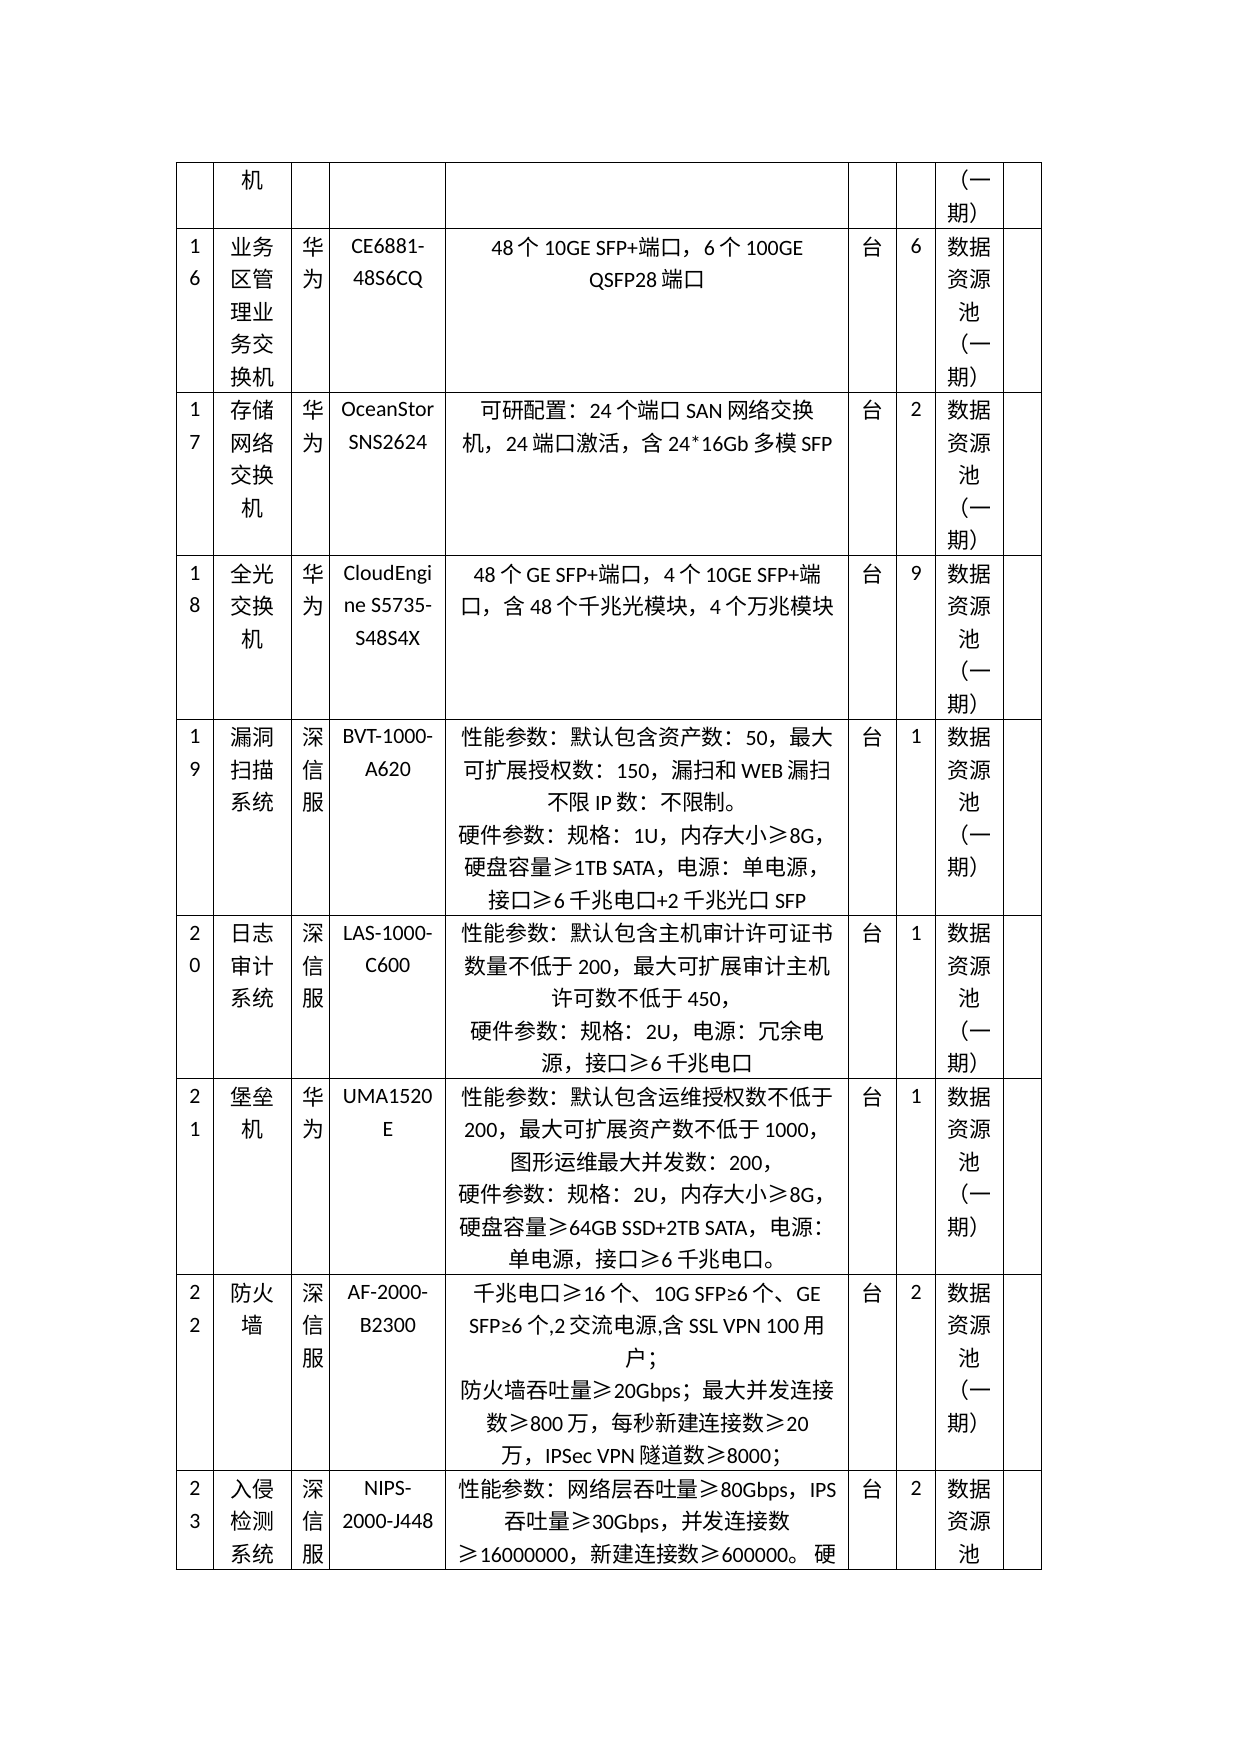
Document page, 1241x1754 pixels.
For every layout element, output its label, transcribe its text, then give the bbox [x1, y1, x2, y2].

table_cell 1 [897, 720, 935, 915]
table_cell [446, 163, 848, 228]
table_cell [1004, 163, 1041, 228]
table_cell 存储网络交换机 [214, 393, 291, 555]
table_cell 数据资源池（一期） [936, 229, 1003, 392]
table_cell 华为 [292, 1079, 329, 1274]
table_cell 数据资源池（一期） [936, 916, 1003, 1078]
table_cell 2 [897, 1471, 935, 1569]
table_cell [446, 1471, 848, 1569]
table_cell 漏洞扫描系统 [214, 720, 291, 915]
table_cell 15 [177, 163, 213, 228]
table_cell 数据资源池（一期） [936, 720, 1003, 915]
table_cell 台 [849, 916, 896, 1078]
table_cell 20 [177, 916, 213, 1078]
table_cell 1 [897, 1079, 935, 1274]
table_cell 性能参数：默认包含资产数：50，最大可扩展授权数：150，漏扫和WEB漏扫不限IP数：不限制。 硬件参数：规格：1U，内存大小≥8G，硬盘容量≥1TB SATA，电源：单电源，接口≥6千兆电口+2千兆光口SFP [446, 720, 848, 915]
table_cell [1004, 916, 1041, 1078]
table_cell 6 [897, 229, 935, 392]
table_cell 18 [177, 556, 213, 719]
table_cell LAS-1000-C600 [330, 916, 445, 1078]
table_cell 台 [849, 229, 896, 392]
table_cell 数据资源池（一期） [936, 1079, 1003, 1274]
table_cell BVT-1000-A620 [330, 720, 445, 915]
table_cell 性能参数：默认包含主机审计许可证书数量不低于200，最大可扩展审计主机许可数不低于450， 硬件参数：规格：2U，电源：冗余电源，接口≥6千兆电口 [446, 916, 848, 1078]
table_cell [1004, 229, 1041, 392]
table_cell CloudEngine S5735-S48S4X [330, 556, 445, 719]
table_cell 1 [897, 916, 935, 1078]
table_cell 台 [849, 393, 896, 555]
table_cell [1004, 393, 1041, 555]
table_cell 台 [849, 163, 896, 228]
table_cell 21 [177, 1079, 213, 1274]
table_cell 数据资源池（一期） [936, 163, 1003, 228]
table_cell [330, 163, 445, 228]
table_cell 48个10GE SFP+端口，6个100GE QSFP28端口 [446, 229, 848, 392]
table_cell 千兆电口≥16个、10G SFP≥6个、GE SFP≥6个,2交流电源,含SSL VPN 100用户； 防火墙吞吐量≥20Gbps；最大并发连接数≥800万，每秒新建连接数≥20万，IPSec VPN隧道数≥8000； [446, 1275, 848, 1470]
table_cell 台 [849, 720, 896, 915]
table_cell 入侵检测系统 [214, 1471, 291, 1569]
table_cell 2 [897, 1275, 935, 1470]
table_cell 台 [849, 1471, 896, 1569]
table_cell 9 [897, 556, 935, 719]
table_cell UMA1520E [330, 1079, 445, 1274]
table_cell NIPS-2000-J448 [330, 1471, 445, 1569]
table_cell 深信服 [292, 1275, 329, 1470]
table_cell 深信服 [292, 720, 329, 915]
table_cell 日志审计系统 [214, 916, 291, 1078]
table_cell 可研配置：24个端口SAN网络交换机，24端口激活，含24*16Gb多模SFP [446, 393, 848, 555]
table_cell 2 [897, 393, 935, 555]
table_cell 防火墙 [214, 1275, 291, 1470]
table_cell [1004, 720, 1041, 915]
table_cell BMC接入交换机 [214, 163, 291, 228]
table_cell 23 [177, 1471, 213, 1569]
table_cell 数据资源池（一期） [936, 556, 1003, 719]
table_cell CE6881-48S6CQ [330, 229, 445, 392]
table_cell 数据资源池（一期） [936, 1471, 1003, 1569]
table_cell 17 [177, 393, 213, 555]
table_cell 16 [177, 229, 213, 392]
table_cell 性能参数：默认包含运维授权数不低于200，最大可扩展资产数不低于1000，图形运维最大并发数：200， 硬件参数：规格：2U，内存大小≥8G，硬盘容量≥64GB SSD+2TB SATA，电源：单电源，接口≥6千兆电口。 [446, 1079, 848, 1274]
table_cell [1004, 1471, 1041, 1569]
table_cell [1004, 556, 1041, 719]
table_cell 48个GE SFP+端口，4个10GE SFP+端口，含48个千兆光模块，4个万兆模块 [446, 556, 848, 719]
table_cell [1004, 1079, 1041, 1274]
table_cell 华为 [292, 393, 329, 555]
table_cell 堡垒机 [214, 1079, 291, 1274]
table_cell 业务区管理业务交换机 [214, 229, 291, 392]
table_cell 深信服 [292, 1471, 329, 1569]
table_cell 全光交换机 [214, 556, 291, 719]
table_cell 数据资源池（一期） [936, 393, 1003, 555]
table_cell 台 [849, 1079, 896, 1274]
table_cell OceanStor SNS2624 [330, 393, 445, 555]
table_cell 华为 [292, 556, 329, 719]
table_cell [1004, 1275, 1041, 1470]
table_cell 19 [177, 720, 213, 915]
table_cell 台 [849, 556, 896, 719]
table_cell 2 [897, 163, 935, 228]
table_cell 22 [177, 1275, 213, 1470]
table_cell AF-2000-B2300 [330, 1275, 445, 1470]
table_cell 华为 [292, 163, 329, 228]
table_cell 华为 [292, 229, 329, 392]
table_cell 数据资源池（一期） [936, 1275, 1003, 1470]
table_cell 台 [849, 1275, 896, 1470]
table_cell 深信服 [292, 916, 329, 1078]
